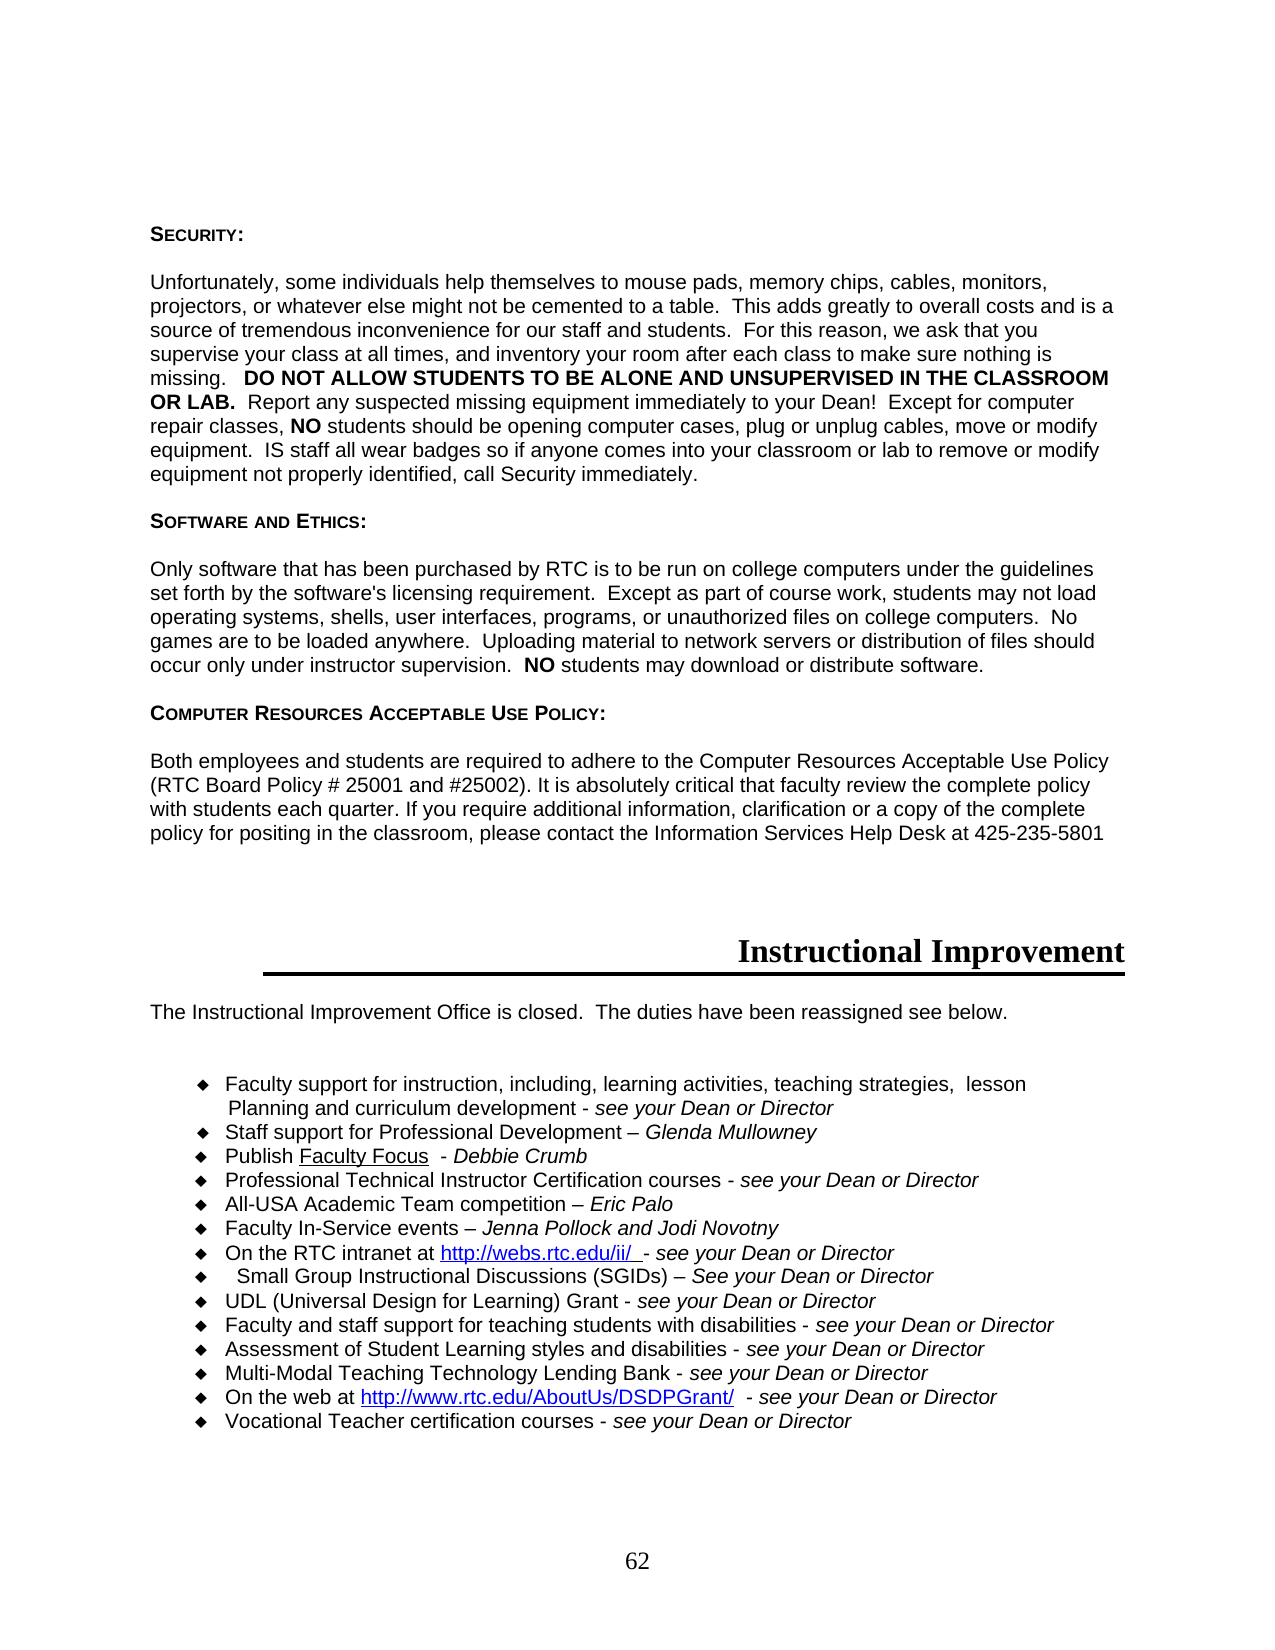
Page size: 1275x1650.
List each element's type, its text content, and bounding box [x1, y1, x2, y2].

text Software and Ethics: [150, 509, 1125, 533]
list All-USA Academic Team competition – Eric Palo [195, 1192, 1125, 1216]
list Faculty support for instruction, including, learning activities, teaching strategies, lesson [187, 1072, 1125, 1096]
list Faculty and staff support for teaching students with disabilities - see your Dean or Director [195, 1312, 1125, 1337]
text Security: [150, 222, 1125, 246]
text Both employees and students are required to adhere to the Computer Resources Acceptable Use Policy (RTC Board Policy # 25001 and #25002). It is absolutely critical that faculty review the complete policy with students each quarter. If you require additional information, clarification or a copy of the complete policy for positing in the classroom, please contact the Information Services Help Desk at 425-235-5801 [150, 749, 1125, 845]
list Assessment of Student Learning styles and disabilities - see your Dean or Director [195, 1337, 1125, 1361]
list Small Group Instructional Discussions (SGIDs) – See your Dean or Director [195, 1264, 1125, 1288]
list Staff support for Professional Development – Glenda Mullowney [187, 1120, 1125, 1144]
list Professional Technical Instructor Certification courses - see your Dean or Director [195, 1168, 1125, 1192]
list On the RTC intranet at http://webs.rtc.edu/ii/ - see your Dean or Director [195, 1240, 1125, 1264]
text Instructional Improvement [262, 931, 1125, 976]
text The Instructional Improvement Office is closed. The duties have been reassigned see below. [150, 1000, 1125, 1024]
text Planning and curriculum development - see your Dean or Director [187, 1096, 1125, 1120]
text Only software that has been purchased by RTC is to be run on college computers under the guidelines set forth by the software's licensing requirement. Except as part of course work, students may not load operating systems, shells, user interfaces, programs, or unauthorized files on college computers. No games are to be loaded anywhere. Uploading material to network servers or distribution of files should occur only under instructor supervision. NO students may download or distribute software. [150, 557, 1125, 677]
list On the web at http://www.rtc.edu/AboutUs/DSDPGrant/ - see your Dean or Director [195, 1385, 1125, 1409]
text Computer Resources Acceptable Use Policy: [150, 701, 1125, 725]
list Publish Faculty Focus - Debbie Crumb [195, 1144, 1125, 1168]
list Vocational Teacher certification courses - see your Dean or Director [195, 1409, 1125, 1433]
text Unfortunately, some individuals help themselves to mouse pads, memory chips, cables, monitors, projectors, or whatever else might not be cemented to a table. This adds greatly to overall costs and is a source of tremendous inconvenience for our staff and students. For this reason, we ask that you supervise your class at all times, and inventory your room after each class to make sure nothing is missing. DO NOT ALLOW STUDENTS TO BE ALONE AND UNSUPERVISED IN THE CLASSROOM OR LAB. Report any suspected missing equipment immediately to your Dean! Except for computer repair classes, NO students should be opening computer cases, plug or unplug cables, move or modify equipment. IS staff all wear badges so if anyone comes into your classroom or lab to remove or modify equipment not properly identified, call Security immediately. [150, 270, 1125, 485]
list Faculty In-Service events – Jenna Pollock and Jodi Novotny [195, 1216, 1125, 1240]
list Multi-Modal Teaching Technology Lending Bank - see your Dean or Director [195, 1361, 1125, 1385]
list UDL (Universal Design for Learning) Grant - see your Dean or Director [195, 1288, 1125, 1312]
